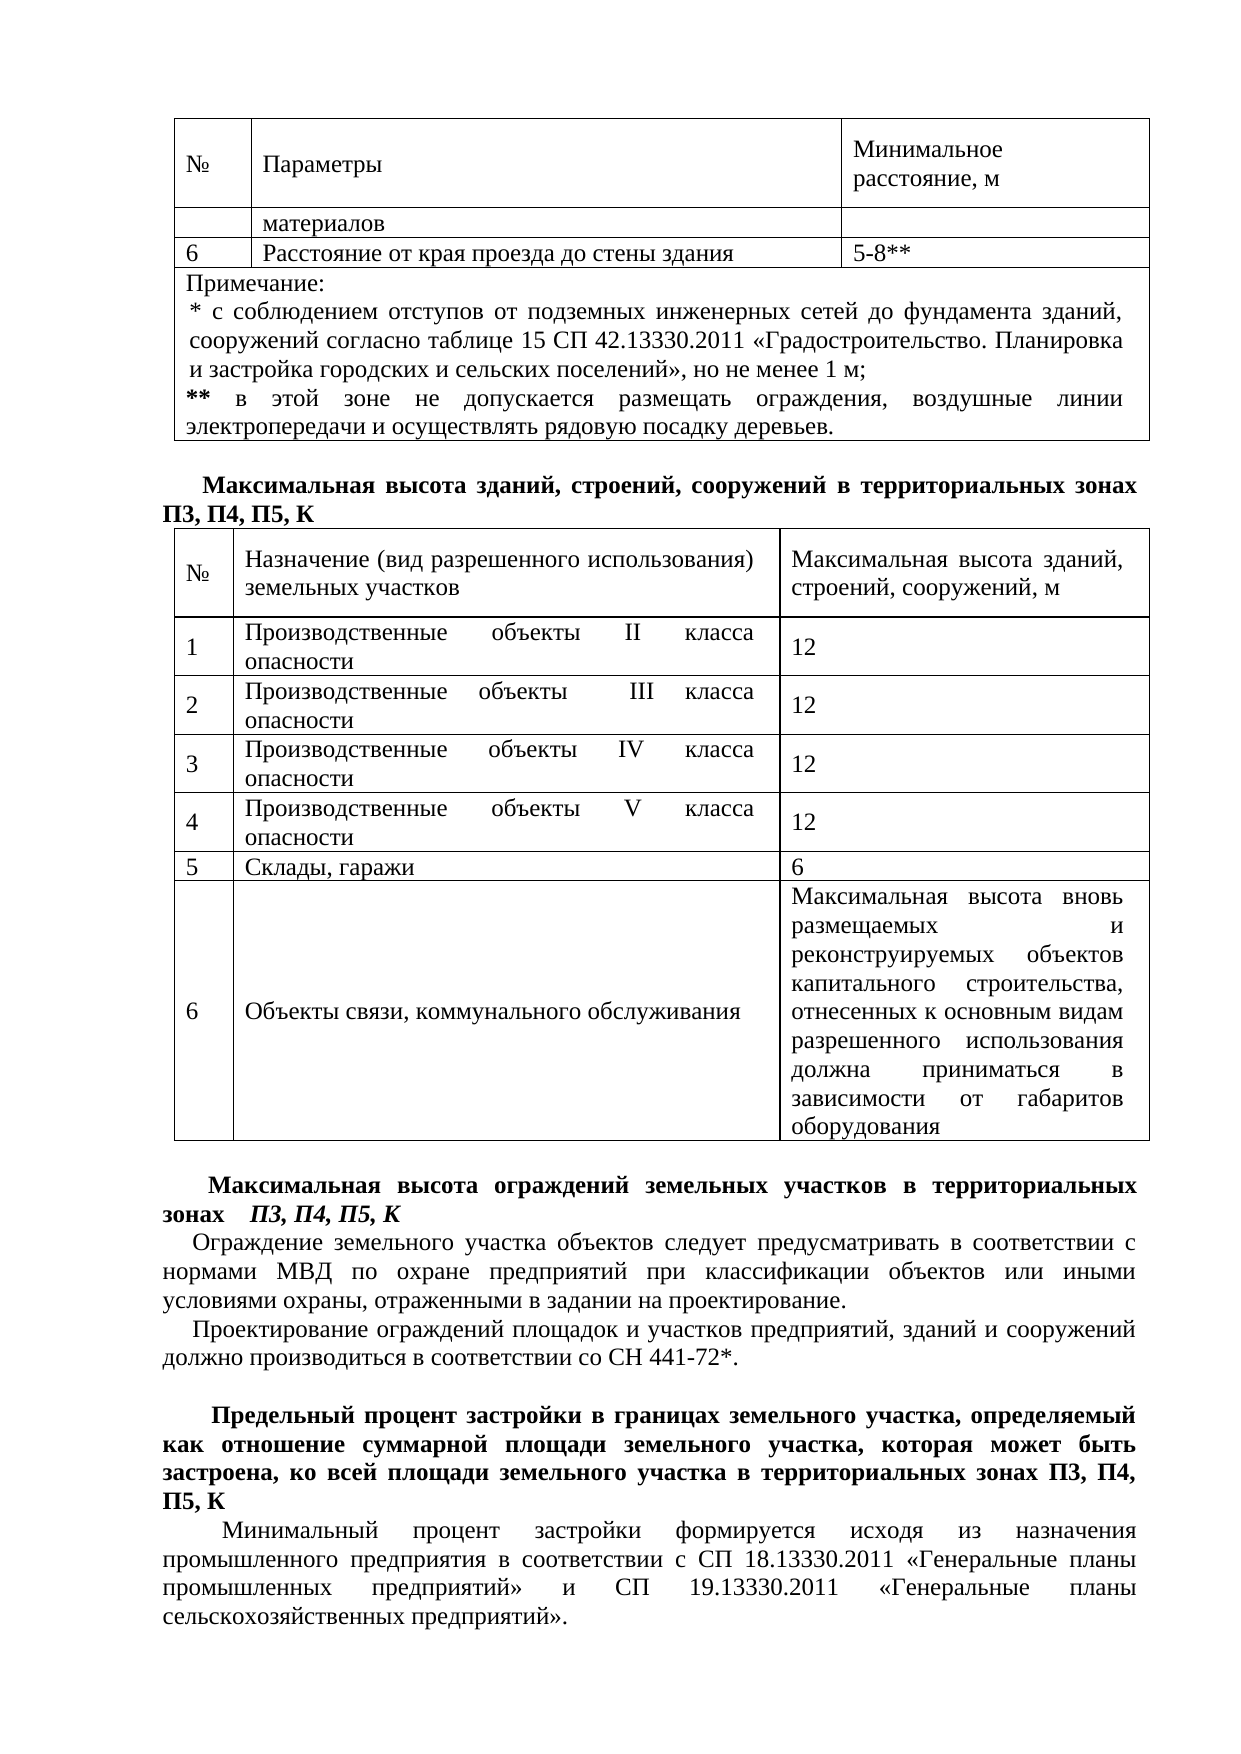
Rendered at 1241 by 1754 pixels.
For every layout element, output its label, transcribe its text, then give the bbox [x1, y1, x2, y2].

table_cell Производственные объекты III класса опасности [234, 676, 779, 733]
table_cell 4 [175, 793, 233, 851]
list Ограждение земельного участка объектов следует предусматривать в соответствии с нормами МВД по охране предприятий при классификации объектов или иными условиями охраны, отраженными в задании на проектирование. [162, 1227, 1137, 1314]
table_header Назначение (вид разрешенного использования) земельных участков [234, 529, 779, 616]
text Минимальный процент застройки формируется исходя из назначения промышленного предприятия в соответствии с СП 18.13330.2011 «Генеральные планы промышленных предприятий» и СП 19.13330.2011 «Генеральные планы сельскохозяйственных предприятий». [162, 1515, 1137, 1630]
table_header № [175, 119, 251, 207]
list Максимальная высота зданий, строений, сооружений в территориальных зонах П3, П4, П5, К [162, 470, 1137, 527]
table_cell 15 [842, 208, 1149, 237]
table_cell Склады, гаражи [234, 852, 779, 880]
table_cell 6 [175, 208, 251, 237]
table_cell 5 [175, 852, 233, 880]
table_cell 2 [175, 676, 233, 733]
list Максимальная высота ограждений земельных участков в территориальных зонах П3, П4, П5, К [162, 1170, 1137, 1227]
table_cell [252, 208, 841, 237]
table_cell Объекты связи, коммунального обслуживания [234, 881, 779, 1140]
table_cell 1 [175, 618, 233, 675]
table_cell 5-8** [842, 238, 1149, 267]
table_cell Производственные объекты II класса опасности [234, 618, 779, 675]
table_header Минимальное расстояние, м [842, 119, 1149, 207]
table_cell Расстояние от края проезда до стены здания [252, 238, 841, 267]
table_cell 6 [175, 238, 251, 267]
table_cell Производственные объекты IV класса опасности [234, 735, 779, 792]
table_header № [175, 529, 233, 616]
table_cell Максимальная высота вновь размещаемых и реконструируемых объектов капитального строительства, отнесенных к основным видам разрешенного использования должна приниматься в зависимости от габаритов оборудования [781, 881, 1149, 1140]
text Предельный процент застройки в границах земельного участка, определяемый как отношение суммарной площади земельного участка, которая может быть застроена, ко всей площади земельного участка в территориальных зонах П3, П4, П5, К [162, 1400, 1137, 1515]
table_cell 12 [781, 676, 1149, 733]
table_header Параметры [252, 119, 841, 207]
table_header Максимальная высота зданий, строений, сооружений, м [781, 529, 1149, 616]
list Проектирование ограждений площадок и участков предприятий, зданий и сооружений должно производиться в соответствии со СН 441-72*. [162, 1314, 1137, 1371]
table_cell 12 [781, 618, 1149, 675]
table_cell 6 [175, 881, 233, 1140]
table_cell 12 [781, 735, 1149, 792]
table_cell Примечание: * с соблюдением отступов от подземных инженерных сетей до фундамента зданий, сооружений согласно таблице 15 СП 42.13330.2011 «Градостроительство. Планировка и застройка городских и сельских поселений», но не менее 1 м; ** в этой зоне не допускается размещать ограждения, воздушные линии электропередачи и осуществлять рядовую посадку деревьев. [175, 268, 1149, 440]
table_cell 12 [781, 793, 1149, 851]
table_cell Производственные объекты V класса опасности [234, 793, 779, 851]
table_cell 3 [175, 735, 233, 792]
table_cell 6 [781, 852, 1149, 880]
